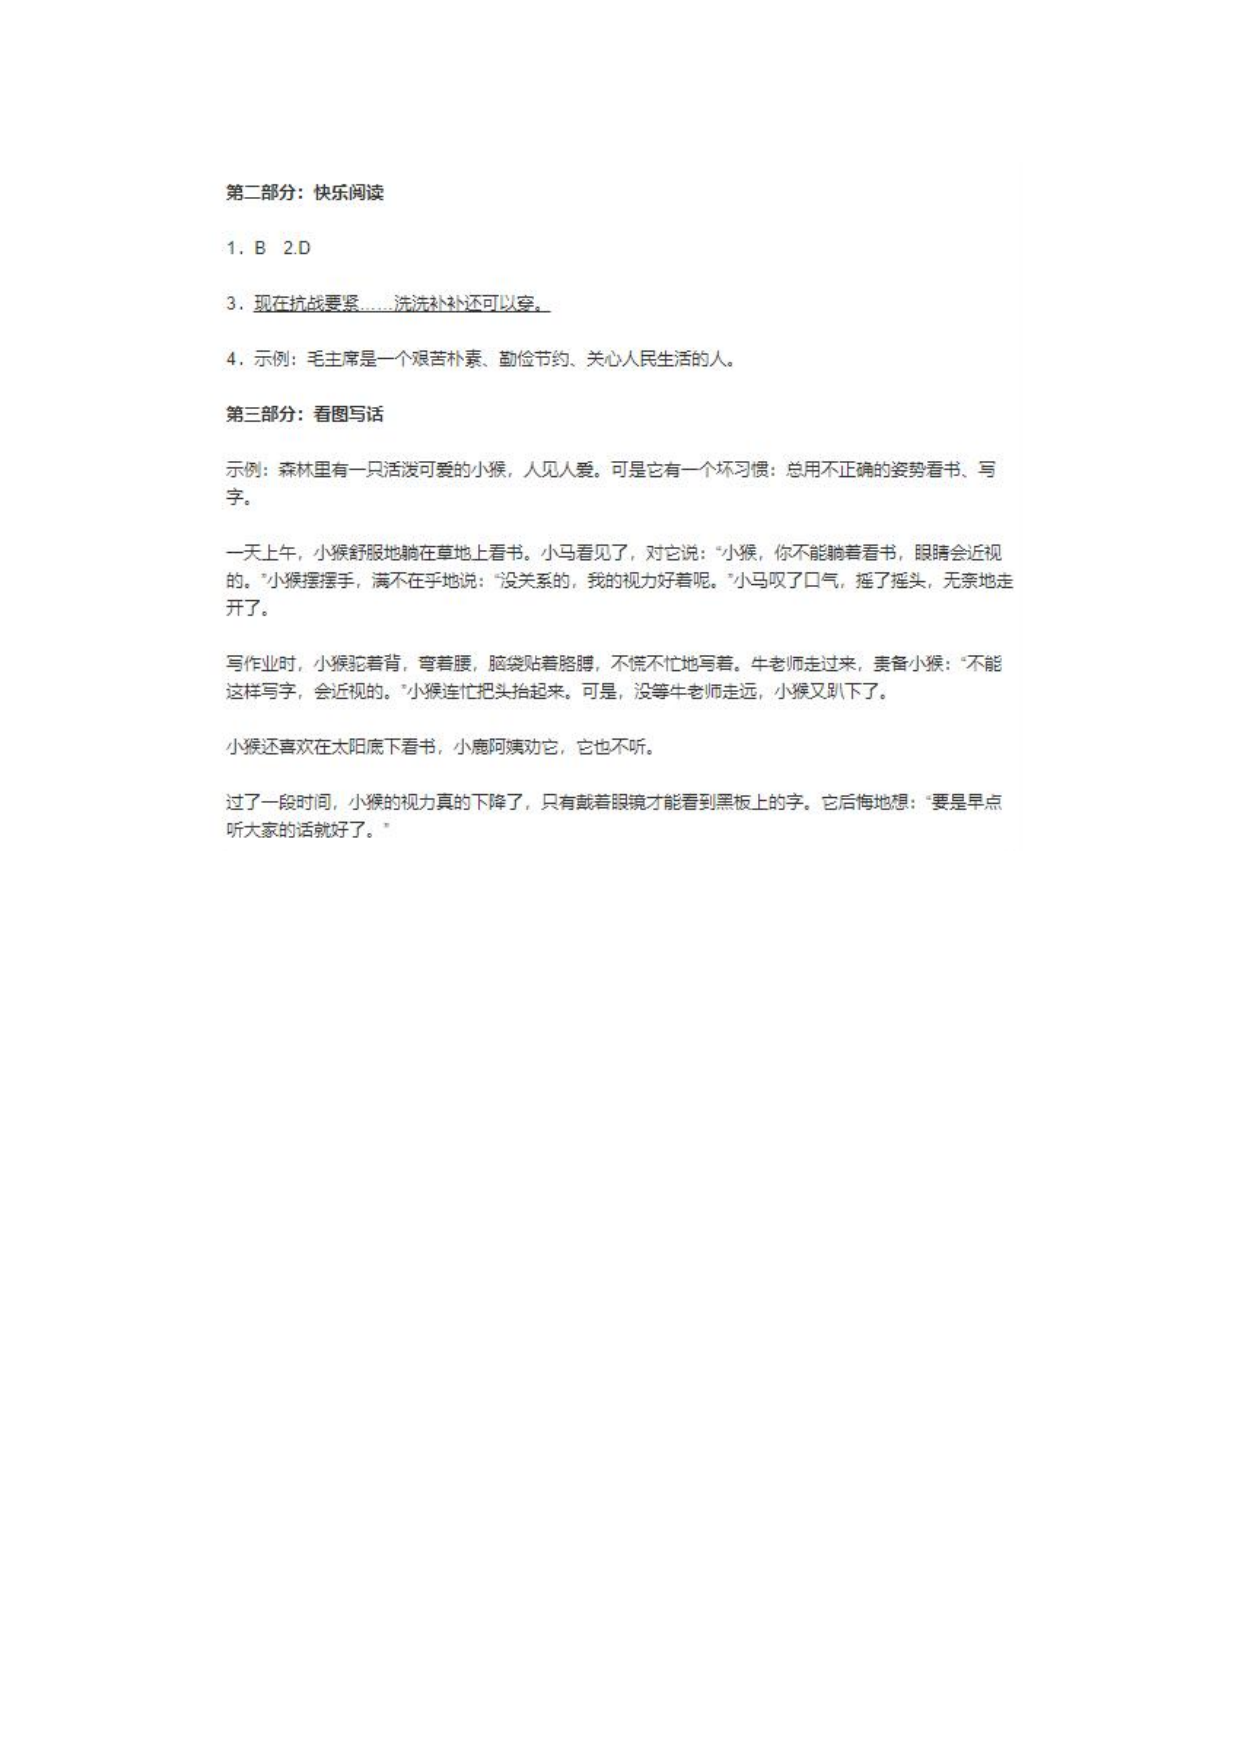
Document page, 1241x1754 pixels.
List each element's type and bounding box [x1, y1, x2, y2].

picture [187, 162, 1053, 851]
